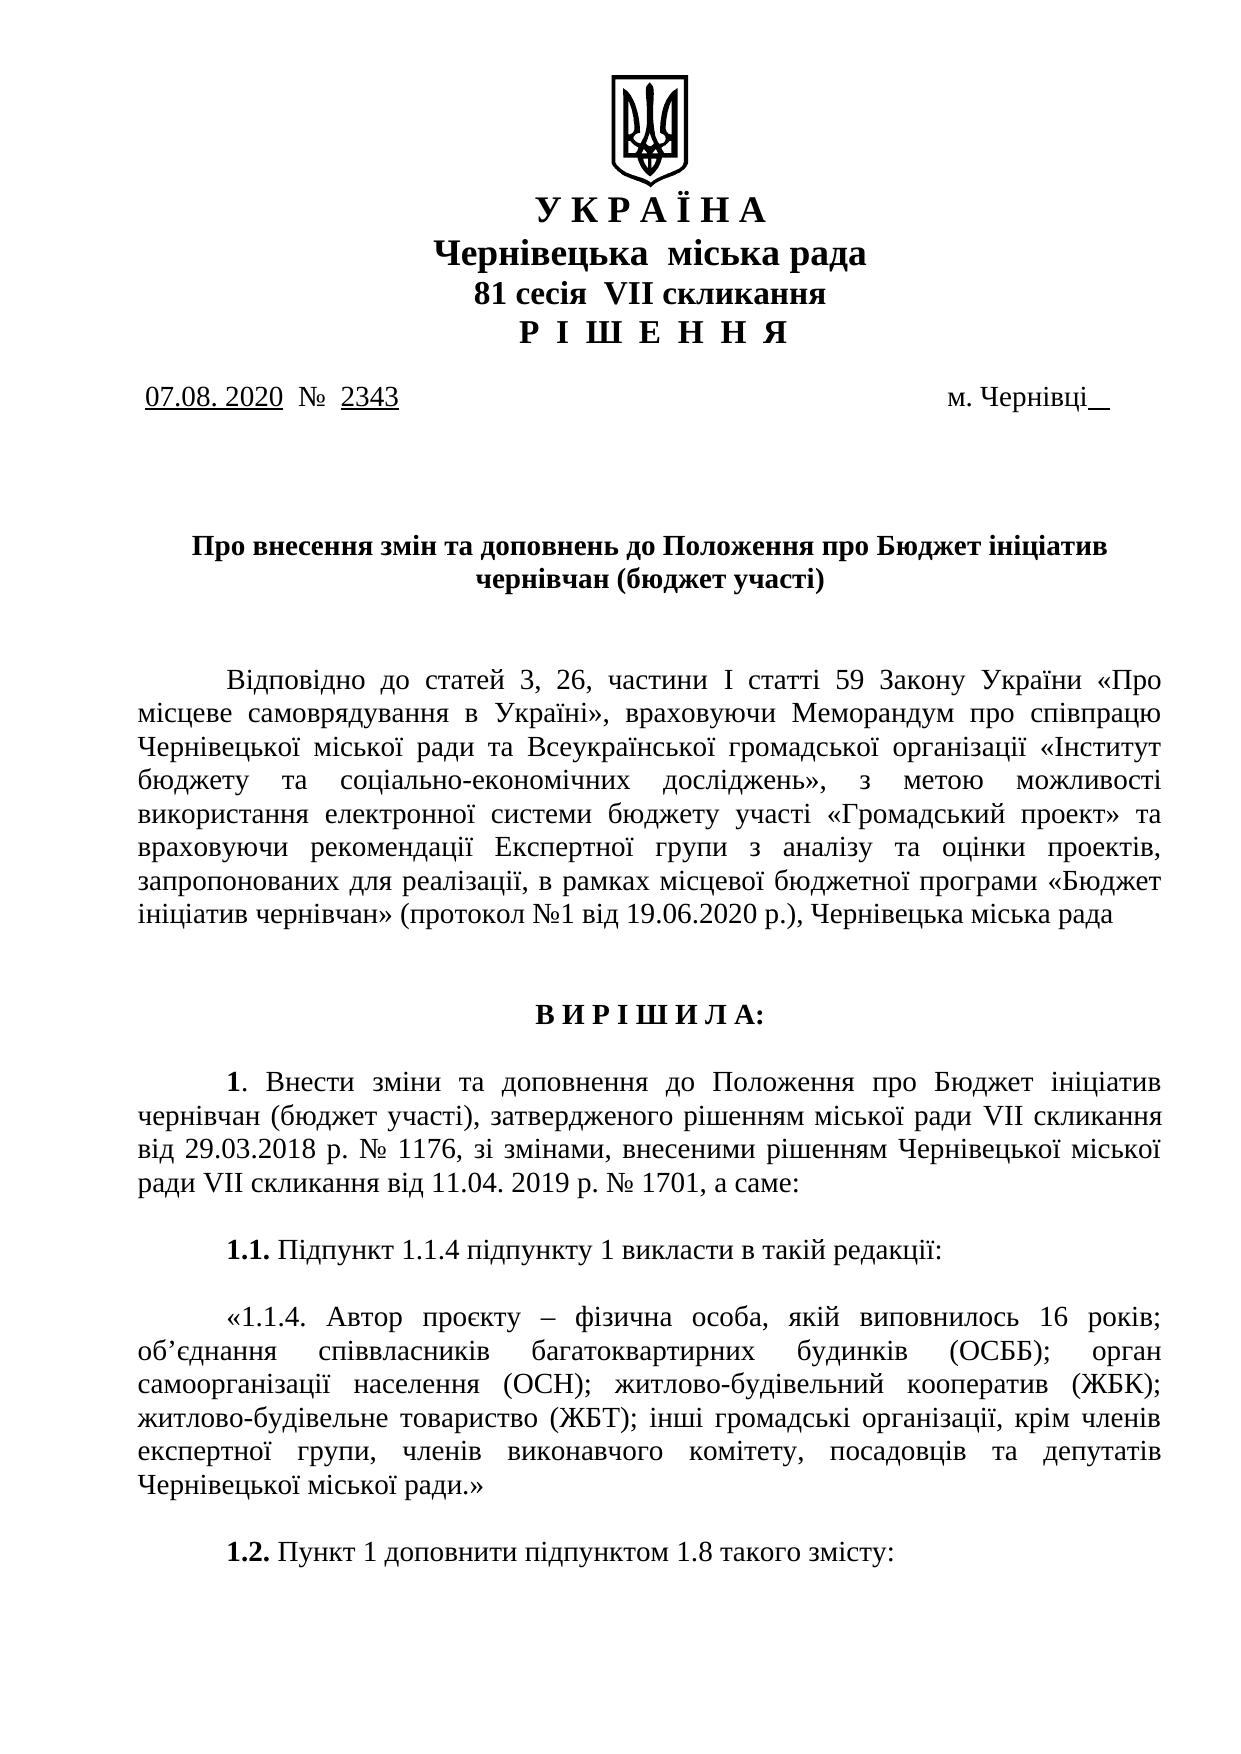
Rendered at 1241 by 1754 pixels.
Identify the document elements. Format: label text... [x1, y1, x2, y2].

text 1.2. Пункт 1 доповнити підпунктом 1.8 такого змісту: [137, 1534, 1162, 1567]
text Відповідно до статей 3, 26, частини I статті 59 Закону України «Про місцеве самоврядування в Україні», враховуючи Меморандум про співпрацю Чернівецької міської ради та Всеукраїнської громадської організації «Інститут бюджету та соціально-економічних досліджень», з метою можливості використання електронної системи бюджету участі «Громадський проект» та враховуючи рекомендації Експертної групи з аналізу та оцінки проектів, запропонованих для реалізації, в рамках місцевої бюджетної програми «Бюджет ініціатив чернівчан» (протокол №1 від 19.06.2020 р.), Чернівецька міська рада [137, 662, 1162, 930]
text 07.08. 2020 № 2343 м. Чернівці [137, 379, 1162, 413]
text У К Р А Ї Н А [137, 187, 1162, 231]
subtitle Р І Ш Е Н Н Я [137, 312, 1168, 350]
text В И Р І Ш И Л А: [137, 997, 1162, 1031]
text Чернівецька міська рада [137, 231, 1162, 274]
text 1. Внести зміни та доповнення до Положення про Бюджет ініціатив чернівчан (бюджет участі), затвердженого рішенням міської ради VII скликання від 29.03.2018 р. № 1176, зі змінами, внесеними рішенням Чернівецької міської ради VII скликання від 11.04. 2019 р. № 1701, а саме: [137, 1064, 1162, 1198]
text 1.1. Підпункт 1.1.4 підпункту 1 викласти в такій редакції: [167, 1232, 1162, 1266]
text Про внесення змін та доповнень до Положення про Бюджет ініціатив чернівчан (бюджет участі) [137, 528, 1162, 595]
text 81 сесія VIІ скликання [137, 274, 1162, 312]
list «1.1.4. Автор проєкту – фізична особа, якій виповнилось 16 років; об’єднання співвласників багатоквартирних будинків (ОСББ); орган самоорганізації населення (ОСН); житлово-будівельний кооператив (ЖБК); житлово-будівельне товариство (ЖБТ); інші громадські організації, крім членів експертної групи, членів виконавчого комітету, посадовців та депутатів Чернівецької міської ради.» [137, 1299, 1162, 1500]
